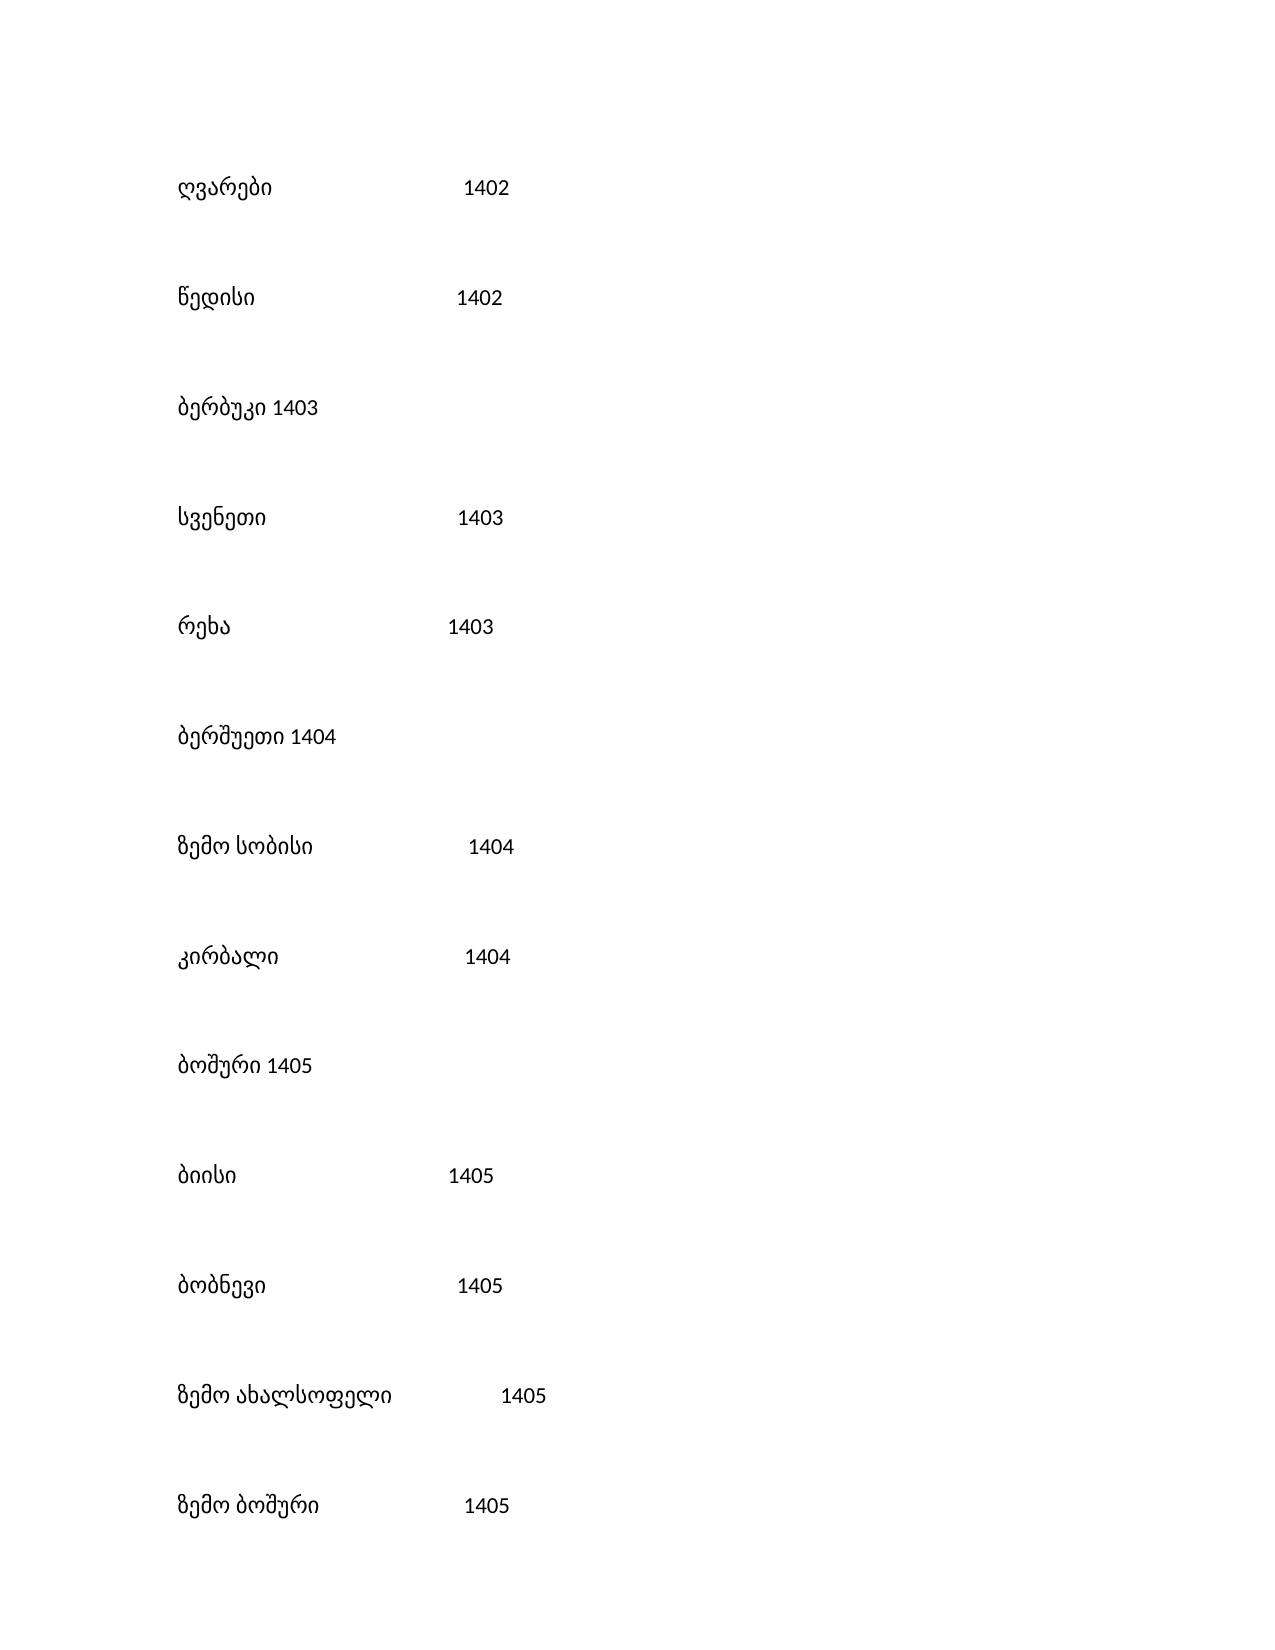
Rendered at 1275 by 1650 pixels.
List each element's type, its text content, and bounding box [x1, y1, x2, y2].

text ზემო ახალსოფელი 1405 [177, 1379, 1186, 1410]
text ბოშური 1405 [177, 1049, 1186, 1081]
text ბერბუკი 1403 [177, 391, 1186, 422]
text ზემო სობისი 1404 [177, 830, 1186, 861]
text ბობნევი 1405 [177, 1269, 1186, 1300]
text ღვარები 1402 [177, 171, 1186, 202]
text კირბალი 1404 [177, 940, 1186, 971]
text ბიისი 1405 [177, 1159, 1186, 1191]
text სვენეთი 1403 [177, 501, 1186, 532]
text წედისი 1402 [177, 281, 1186, 312]
text ზემო ბოშური 1405 [177, 1489, 1186, 1520]
text ბერშუეთი 1404 [177, 720, 1186, 751]
text რეხა 1403 [177, 610, 1186, 642]
